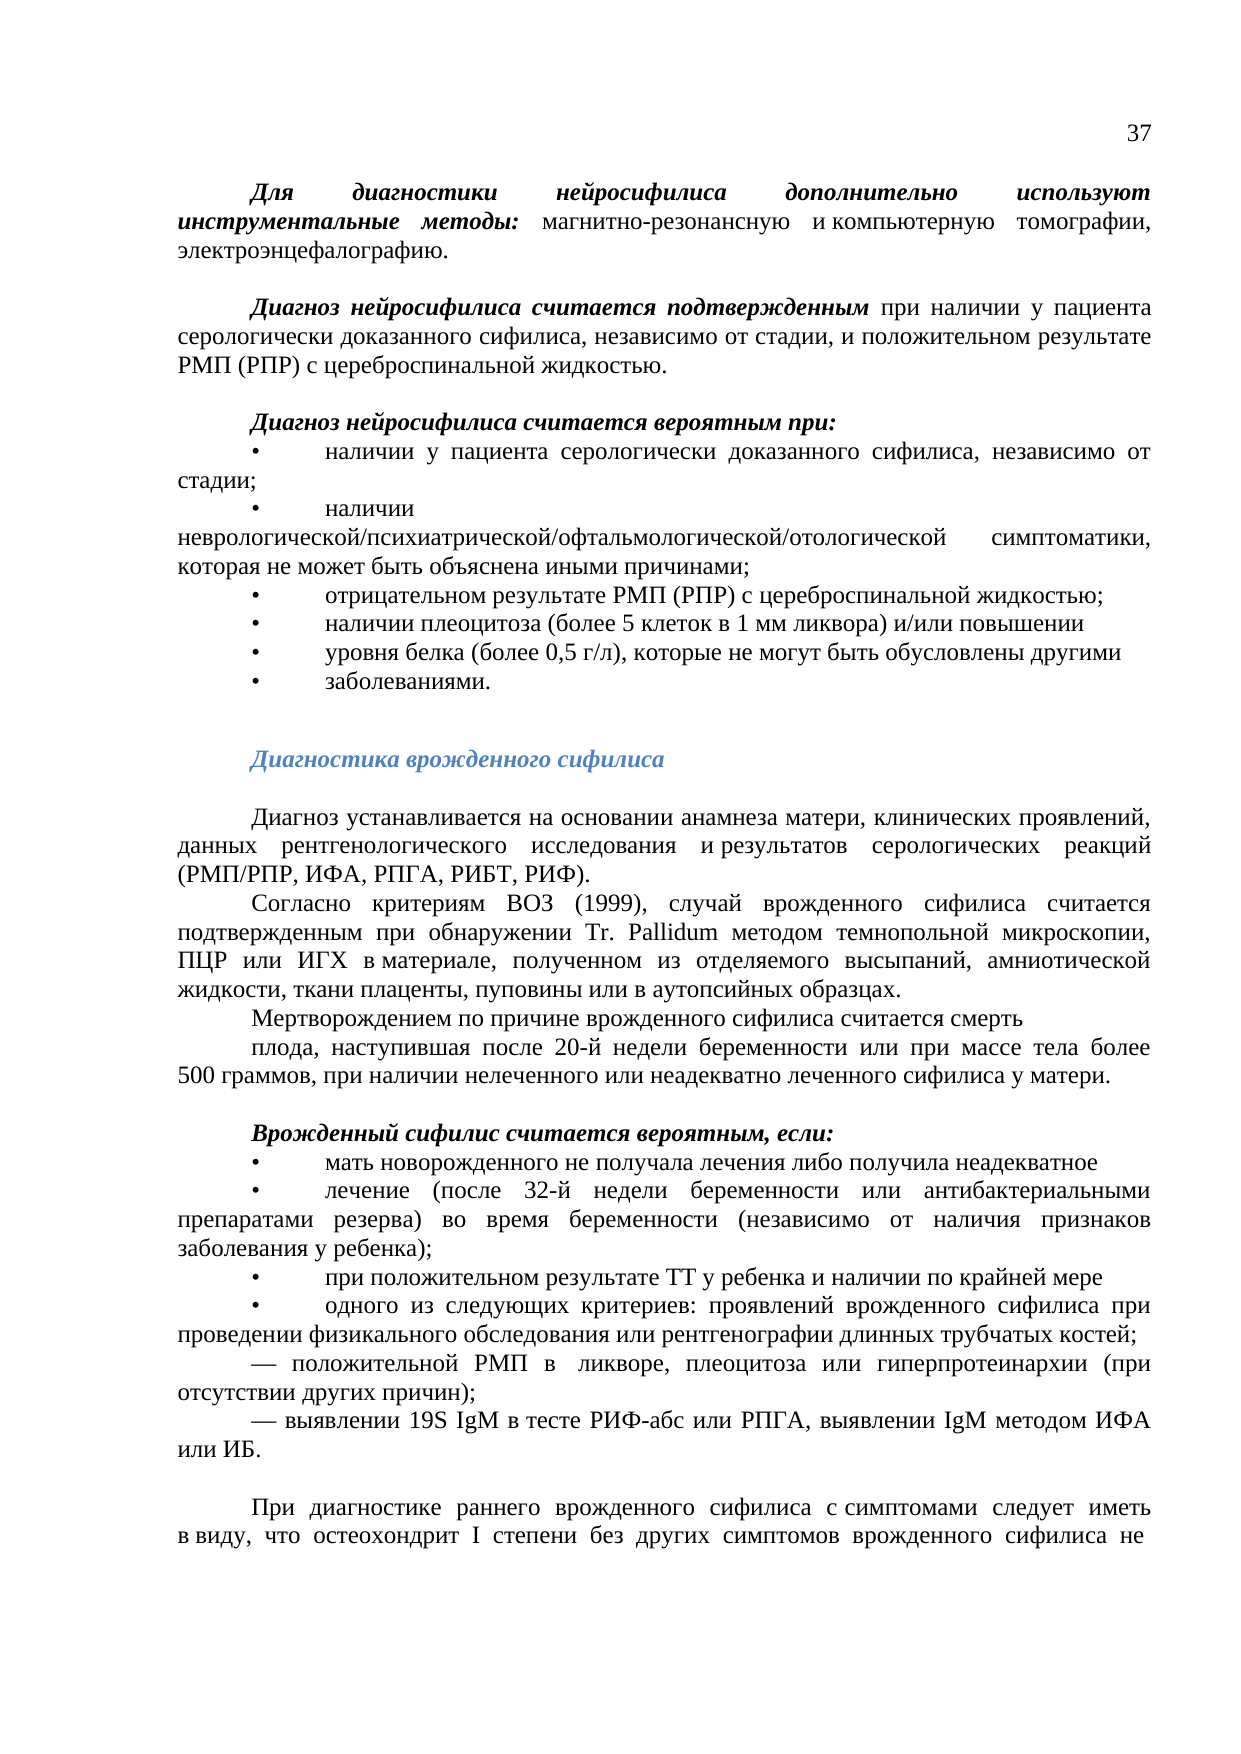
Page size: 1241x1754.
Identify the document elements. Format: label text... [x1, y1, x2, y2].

text Диагноз устанавливается на основании анамнеза матери, клинических проявлений, данных рентгенологического исследования и результатов серологических реакций (РМП/РПР, ИФА, РПГА, РИБТ, РИФ). [177, 802, 1152, 888]
list одного из следующих критериев: проявлений врожденного сифилиса при проведении физикального обследования или рентгенографии длинных трубчатых костей; [177, 1291, 1152, 1348]
list уровня белка (более 0,5 г/л), которые не могут быть обусловлены другими [177, 637, 1152, 666]
text — выявлении 19S IgM в тесте РИФ-абс или РПГА, выявлении IgM методом ИФА или ИБ. [177, 1406, 1152, 1463]
text — положительной РМП в ликворе, плеоцитоза или гиперпротеинархии (при отсутствии других причин); [177, 1348, 1152, 1406]
text Диагноз нейросифилиса считается вероятным при: [177, 407, 1152, 436]
list заболеваниями. [177, 666, 1152, 695]
text Мертворождением по причине врожденного сифилиса считается смерть [177, 1003, 1152, 1032]
text Диагноз нейросифилиса считается подтвержденным при наличии у пациента серологически доказанного сифилиса, независимо от стадии, и положительном результате РМП (РПР) с цереброспинальной жидкостью. [177, 292, 1152, 378]
list наличии плеоцитоза (более 5 клеток в 1 мм ликвора) и/или повышении [177, 608, 1152, 637]
list отрицательном результате РМП (РПР) с цереброспинальной жидкостью; [177, 580, 1152, 608]
list мать новорожденного не получала лечения либо получила неадекватное [177, 1147, 1152, 1176]
list при положительном результате ТТ у ребенка и наличии по крайней мере [177, 1262, 1152, 1291]
list наличии неврологической/психиатрической/офтальмологической/отологической симптоматики, которая не может быть объяснена иными причинами; [177, 493, 1152, 580]
list наличии у пациента серологически доказанного сифилиса, независимо от стадии; [177, 436, 1152, 493]
text плода, наступившая после 20-й недели беременности или при массе тела более , при наличии нелеченного или неадекватно леченного сифилиса у матери. [177, 1032, 1152, 1089]
list лечение (после 32-й недели беременности или антибактериальными препаратами резерва) во время беременности (независимо от наличия признаков заболевания у ребенка); [177, 1176, 1152, 1262]
text Врожденный сифилис считается вероятным, если: [177, 1118, 1152, 1147]
subtitle Диагностика врожденного сифилиса [177, 744, 1152, 773]
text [177, 1492, 1152, 1549]
text Для диагностики нейросифилиса дополнительно используют инструментальные методы: магнитно-резонансную и компьютерную томографии, электроэнцефалографию. [177, 177, 1152, 263]
text Согласно критериям ВОЗ (1999), случай врожденного сифилиса считается подтвержденным при обнаружении Tr. Pallidum методом темнопольной микроскопии, ПЦР или ИГХ в материале, полученном из отделяемого высыпаний, амниотической жидкости, ткани плаценты, пуповины или в аутопсийных образцах. [177, 888, 1152, 1003]
